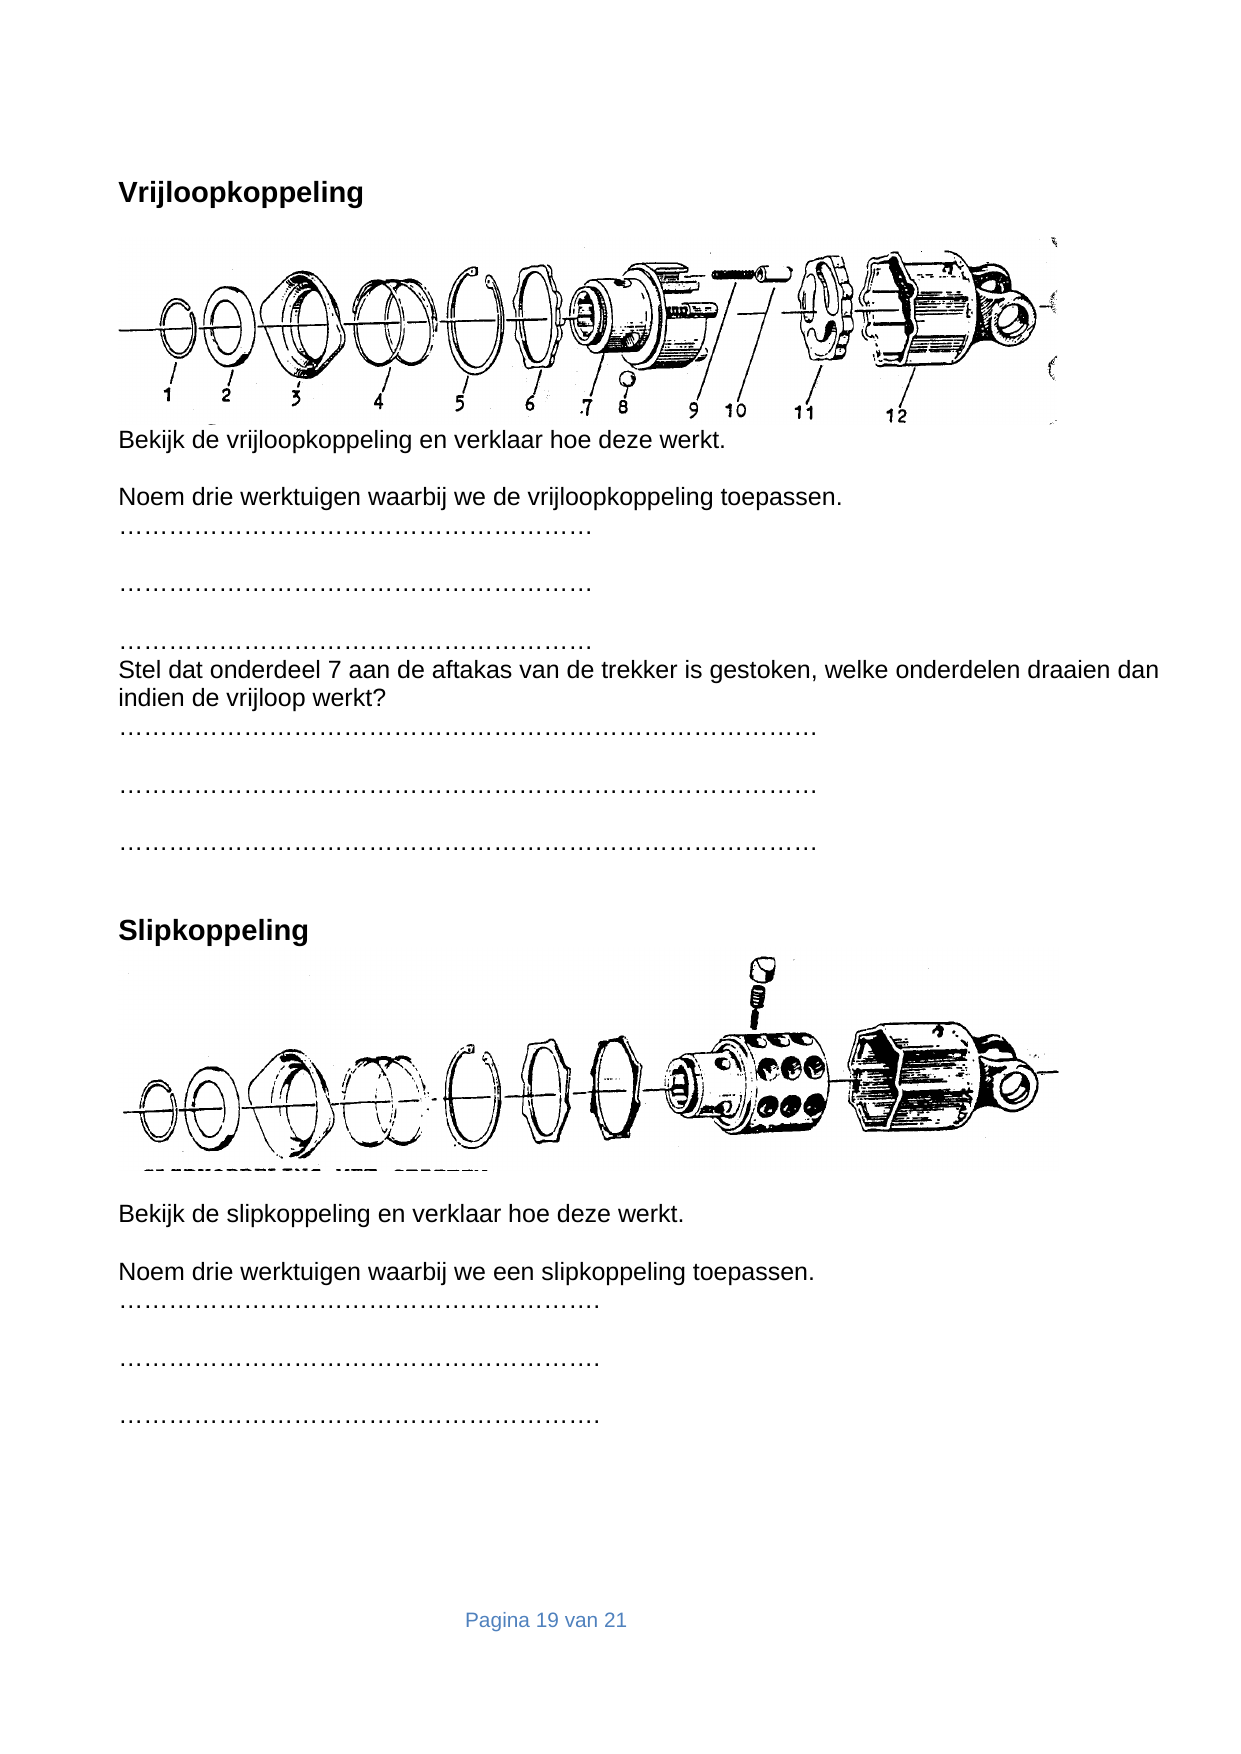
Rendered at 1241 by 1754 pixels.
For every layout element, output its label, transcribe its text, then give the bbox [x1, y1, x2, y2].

text …………………………………………………. [118, 1285, 1169, 1314]
text Bekijk de slipkoppeling en verklaar hoe deze werkt. [118, 1199, 1169, 1228]
text Slipkoppeling [118, 913, 1169, 947]
text Bekijk de vrijloopkoppeling en verklaar hoe deze werkt. [118, 425, 1169, 453]
text Stel dat onderdeel 7 aan de aftakas van de trekker is gestoken, welke onderdelen draaien dan indien de vrijloop werkt? [118, 655, 1169, 712]
picture [118, 237, 1058, 425]
text ………………………………………………… [118, 511, 1169, 540]
text ………………………………………………… [118, 626, 1169, 655]
text Noem drie werktuigen waarbij we een slipkoppeling toepassen. [118, 1257, 1169, 1285]
subtitle Vrijloopkoppeling [118, 175, 1169, 208]
text …………………………………………………. [118, 1400, 1169, 1429]
text Noem drie werktuigen waarbij we de vrijloopkoppeling toepassen. [118, 482, 1169, 511]
picture [118, 947, 1059, 1171]
text ………………………………………………… [118, 568, 1169, 597]
text ………………………………………………………………………… [118, 712, 1169, 741]
text ………………………………………………………………………… [118, 770, 1169, 798]
text ………………………………………………………………………… [118, 827, 1169, 856]
text …………………………………………………. [118, 1343, 1169, 1372]
